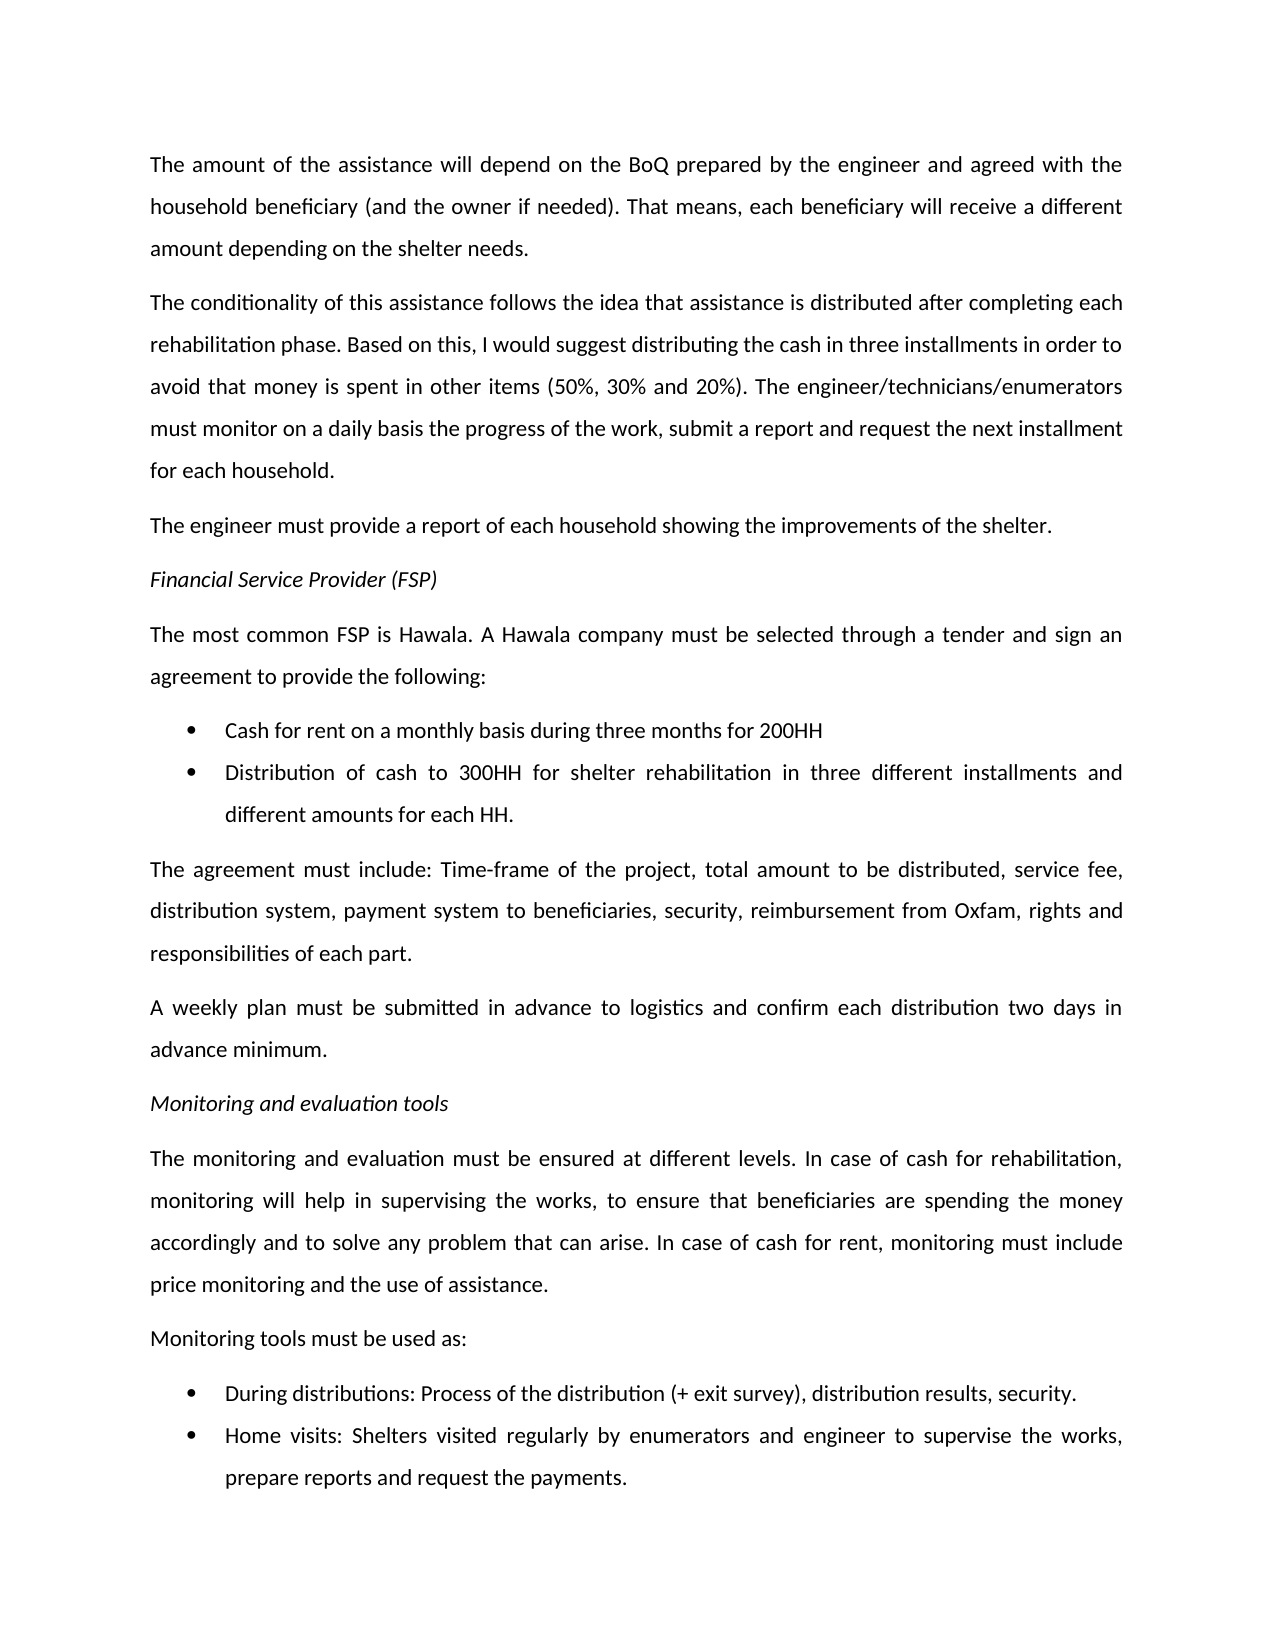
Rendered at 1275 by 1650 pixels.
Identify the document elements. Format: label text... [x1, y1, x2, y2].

list Home visits: Shelters visited regularly by enumerators and engineer to supervise the works, prepare reports and request the payments. [187, 1421, 1125, 1491]
list Distribution of cash to 300HH for shelter rehabilitation in three different installments and different amounts for each HH. [187, 758, 1125, 828]
list Cash for rent on a monthly basis during three months for 200HH [187, 716, 1125, 744]
text The conditionality of this assistance follows the idea that assistance is distributed after completing each rehabilitation phase. Based on this, I would suggest distributing the cash in three installments in order to avoid that money is spent in other items (50%, 30% and 20%). The engineer/technicians/enumerators must monitor on a daily basis the progress of the work, submit a report and request the next installment for each household. [150, 288, 1125, 484]
text The monitoring and evaluation must be ensured at different levels. In case of cash for rehabilitation, monitoring will help in supervising the works, to ensure that beneficiaries are spending the money accordingly and to solve any problem that can arise. In case of cash for rent, monitoring must include price monitoring and the use of assistance. [150, 1144, 1125, 1298]
text The engineer must provide a report of each household showing the improvements of the shelter. [150, 511, 1125, 539]
text The agreement must include: Time-frame of the project, total amount to be distributed, service fee, distribution system, payment system to beneficiaries, security, reimbursement from Oxfam, rights and responsibilities of each part. [150, 855, 1125, 967]
text The amount of the assistance will depend on the BoQ prepared by the engineer and agreed with the household beneficiary (and the owner if needed). That means, each beneficiary will receive a different amount depending on the shelter needs. [150, 150, 1125, 262]
text Financial Service Provider (FSP) [150, 565, 1125, 593]
text A weekly plan must be submitted in advance to logistics and confirm each distribution two days in advance minimum. [150, 993, 1125, 1063]
text The most common FSP is Hawala. A Hawala company must be selected through a tender and sign an agreement to provide the following: [150, 620, 1125, 690]
list During distributions: Process of the distribution (+ exit survey), distribution results, security. [187, 1379, 1125, 1407]
subtitle Monitoring and evaluation tools [150, 1089, 1125, 1118]
text Monitoring tools must be used as: [150, 1324, 1125, 1352]
